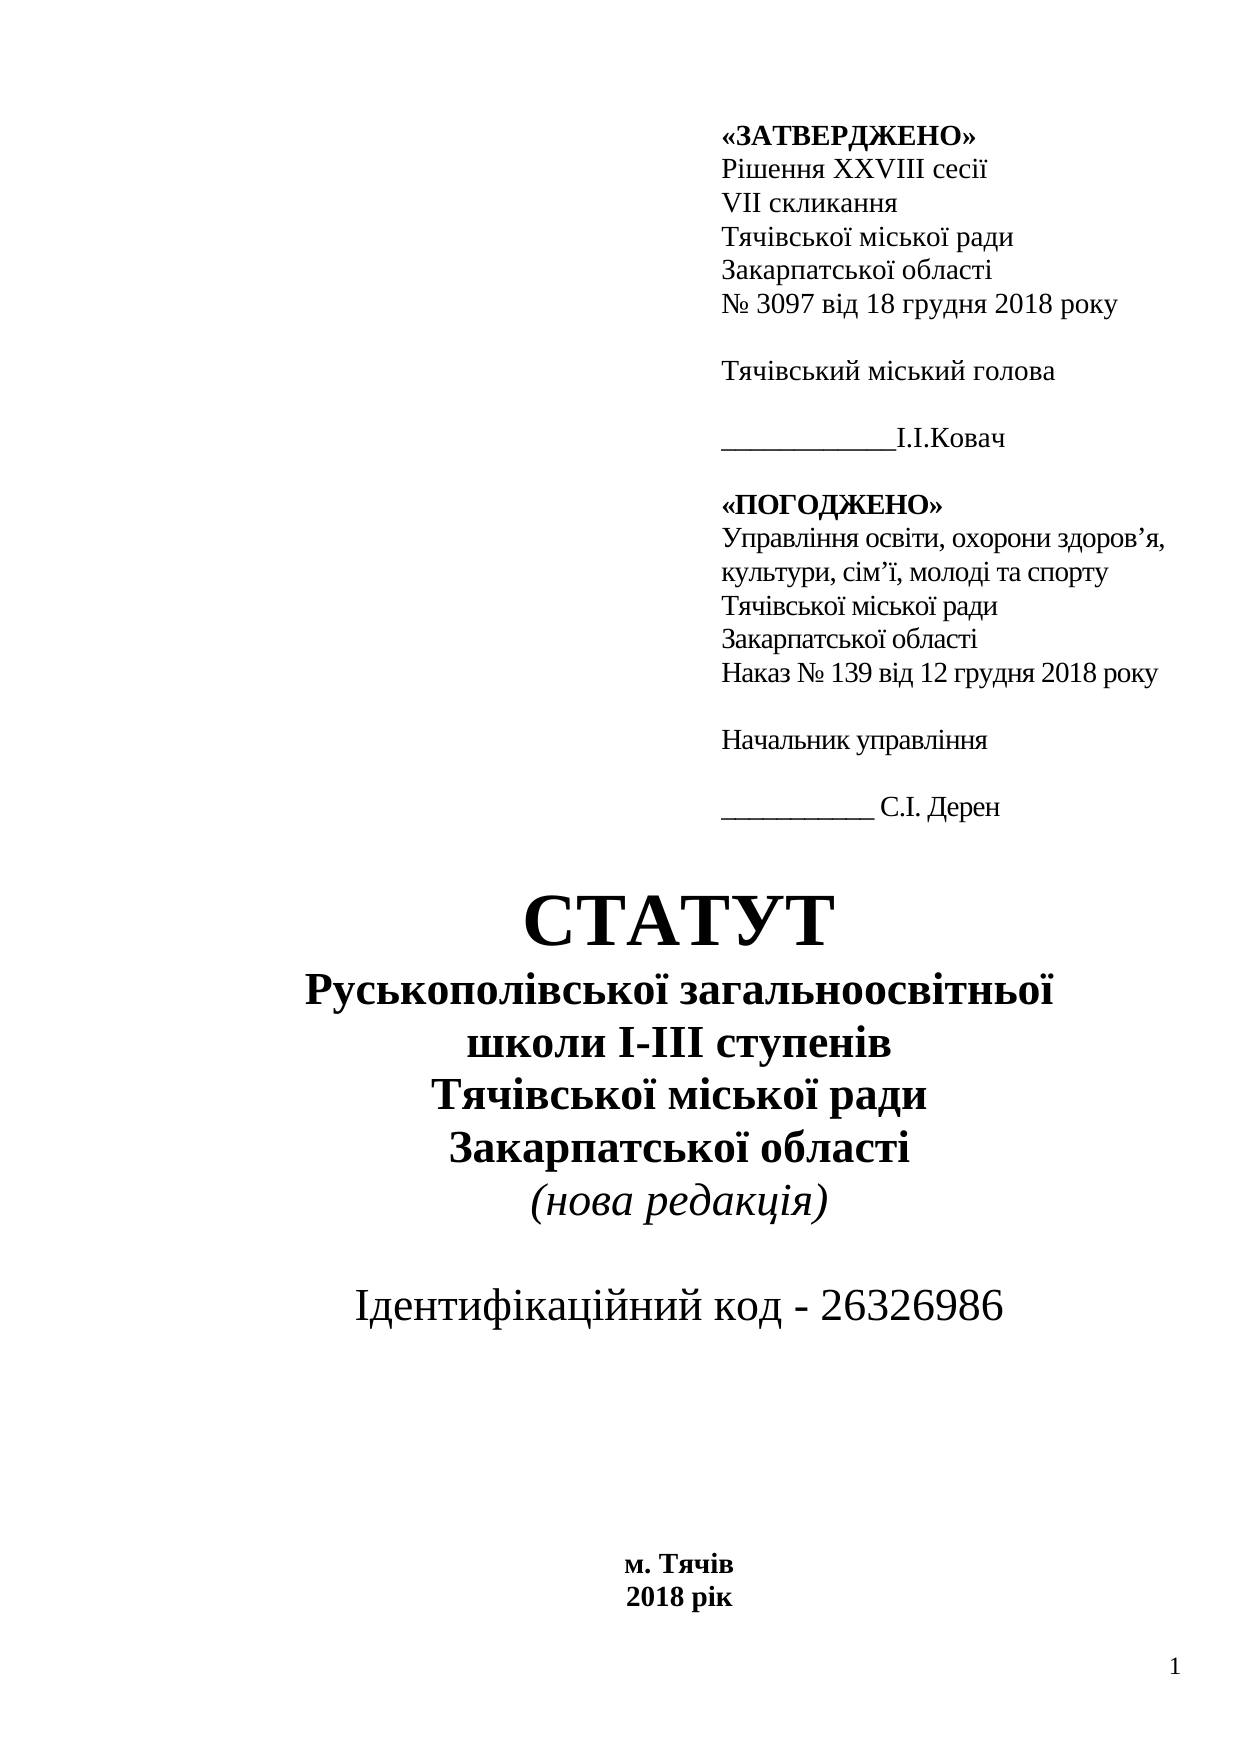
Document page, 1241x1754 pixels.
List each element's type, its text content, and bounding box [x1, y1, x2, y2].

text Рішення XXVIII сесії [721, 152, 1181, 185]
text Тячівський міський голова [721, 353, 1181, 386]
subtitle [177, 1579, 1181, 1613]
text Закарпатської області [721, 252, 1181, 286]
text СТАТУТ [177, 875, 1181, 961]
title Закарпатської області [177, 1119, 1181, 1172]
text Ідентифікаційний код - 26326986 [177, 1278, 1181, 1330]
text Наказ № 139 від 12 грудня 2018 року [721, 655, 1181, 688]
text Закарпатської області [721, 621, 1181, 655]
text ____________І.І.Ковач [721, 420, 1181, 453]
text «ПОГОДЖЕНО» [721, 487, 1181, 521]
subtitle м. Тячів [177, 1546, 1181, 1579]
title школи І-ІІІ ступенів [177, 1014, 1181, 1067]
title Тячівської міської ради [177, 1067, 1181, 1119]
text Начальник управління [721, 722, 1181, 755]
text «ЗАТВЕРДЖЕНО» [721, 118, 1181, 152]
text VII скликання [721, 185, 1181, 219]
text Тячівської міської ради [721, 588, 1181, 621]
text № 3097 від 18 грудня 2018 року [721, 286, 1181, 319]
text ___________ С.І. Дерен [721, 789, 1181, 822]
text Тячівської міської ради [721, 219, 1181, 252]
text Управління освіти, охорони здоров’я, [721, 521, 1181, 554]
text культури, сім’ї, молоді та спорту [721, 554, 1181, 588]
title Руськополівської загальноосвітньої [177, 961, 1181, 1014]
text (нова редакція) [177, 1172, 1181, 1225]
